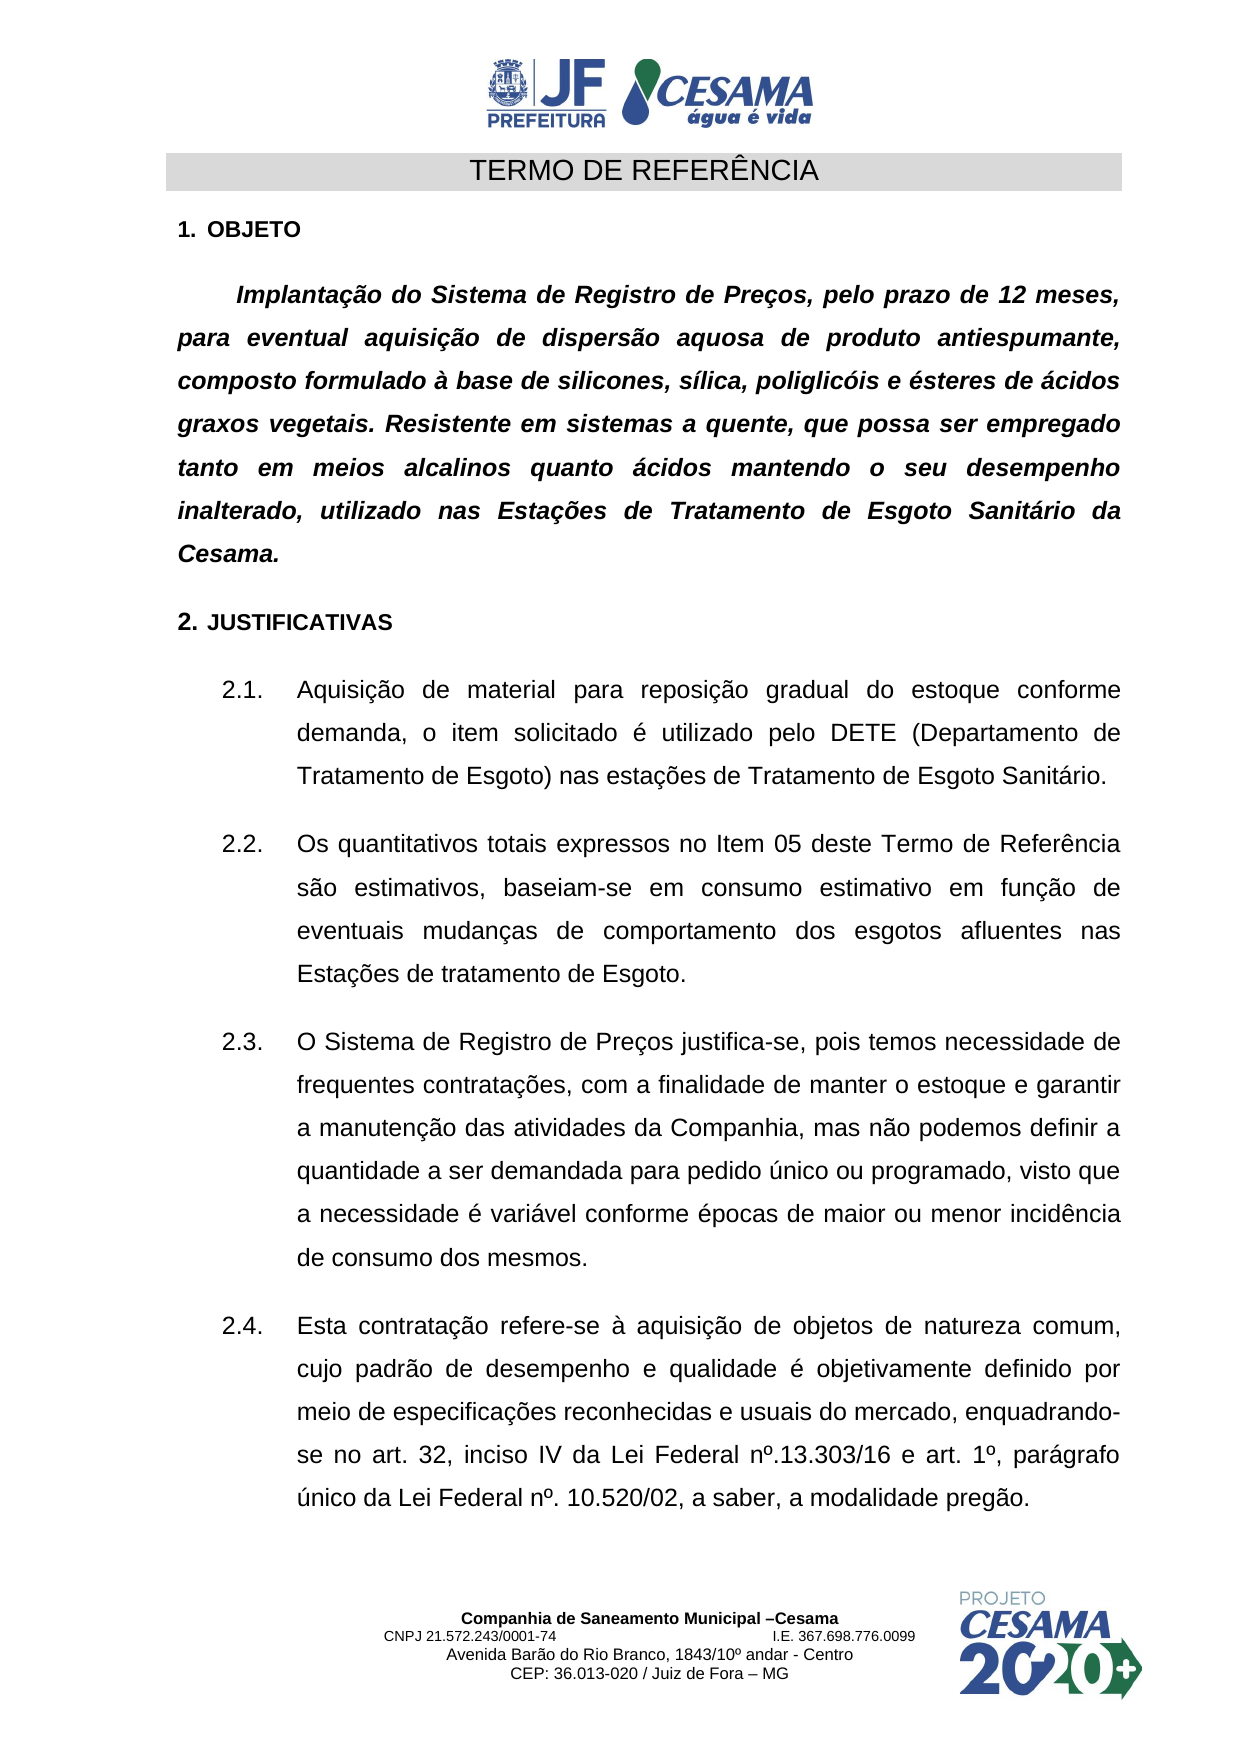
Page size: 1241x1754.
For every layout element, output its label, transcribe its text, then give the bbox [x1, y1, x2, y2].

list Os quantitativos totais expressos no Item 05 deste Termo de Referência são estimativos, baseiam-se em consumo estimativo em função de eventuais mudanças de comportamento dos esgotos afluentes nas Estações de tratamento de Esgoto. [222, 829, 1122, 988]
list JUSTIFICATIVAS [177, 607, 1122, 636]
list O Sistema de Registro de Preços justifica-se, pois temos necessidade de frequentes contratações, com a finalidade de manter o estoque e garantir a manutenção das atividades da Companhia, mas não podemos definir a quantidade a ser demandada para pedido único ou programado, visto que a necessidade é variável conforme épocas de maior ou menor incidência de consumo dos mesmos. [222, 1027, 1122, 1271]
picture [486, 59, 813, 128]
picture [959, 1591, 1143, 1700]
list OBJETO [177, 216, 1122, 242]
list Aquisição de material para reposição gradual do estoque conforme demanda, o item solicitado é utilizado pelo DETE (Departamento de Tratamento de Esgoto) nas estações de Tratamento de Esgoto Sanitário. [222, 675, 1122, 790]
list Esta contratação refere-se à aquisição de objetos de natureza comum, cujo padrão de desempenho e qualidade é objetivamente definido por meio de especificações reconhecidas e usuais do mercado, enquadrando-se no art. 32, inciso IV da Lei Federal nº.13.303/16 e art. 1º, parágrafo único da Lei Federal nº. 10.520/02, a saber, a modalidade pregão. [222, 1311, 1122, 1512]
text Implantação do Sistema de Registro de Preços, pelo prazo de 12 meses, para eventual aquisição de dispersão aquosa de produto antiespumante, composto formulado à base de silicones, sílica, poliglicóis e ésteres de ácidos graxos vegetais. Resistente em sistemas a quente, que possa ser empregado tanto em meios alcalinos quanto ácidos mantendo o seu desempenho inalterado, utilizado nas Estações de Tratamento de Esgoto Sanitário da Cesama. [177, 280, 1122, 568]
table_header TERMO DE REFERÊNCIA [166, 153, 1122, 191]
